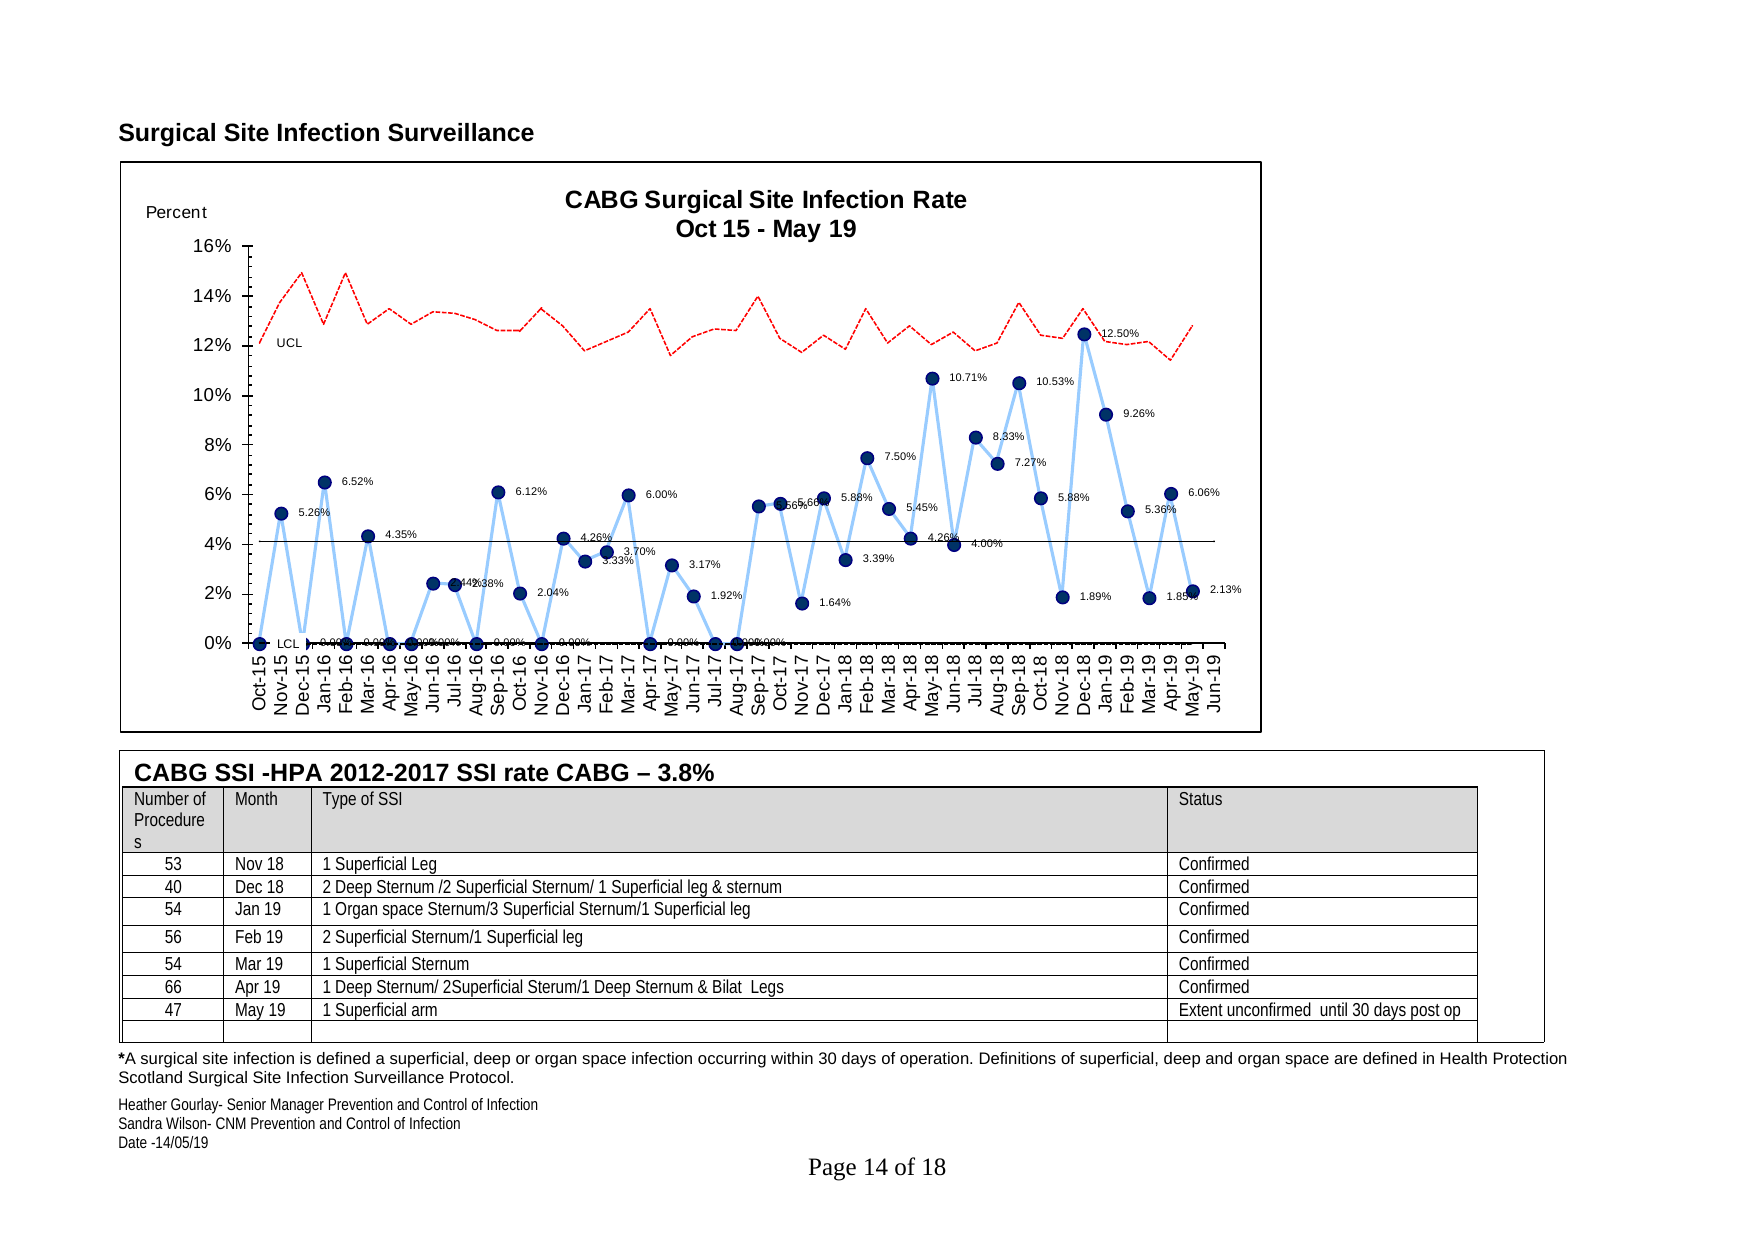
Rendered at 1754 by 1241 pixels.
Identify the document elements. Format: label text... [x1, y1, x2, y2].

text *A surgical site infection is defined a superficial, deep or organ space infection occurring within 30 days of operation. Definitions of superficial, deep and organ space are defined in Health Protection Scotland Surgical Site Infection Surveillance Protocol. [118, 1049, 1636, 1087]
text Surgical Site Infection Surveillance [118, 118, 1636, 147]
